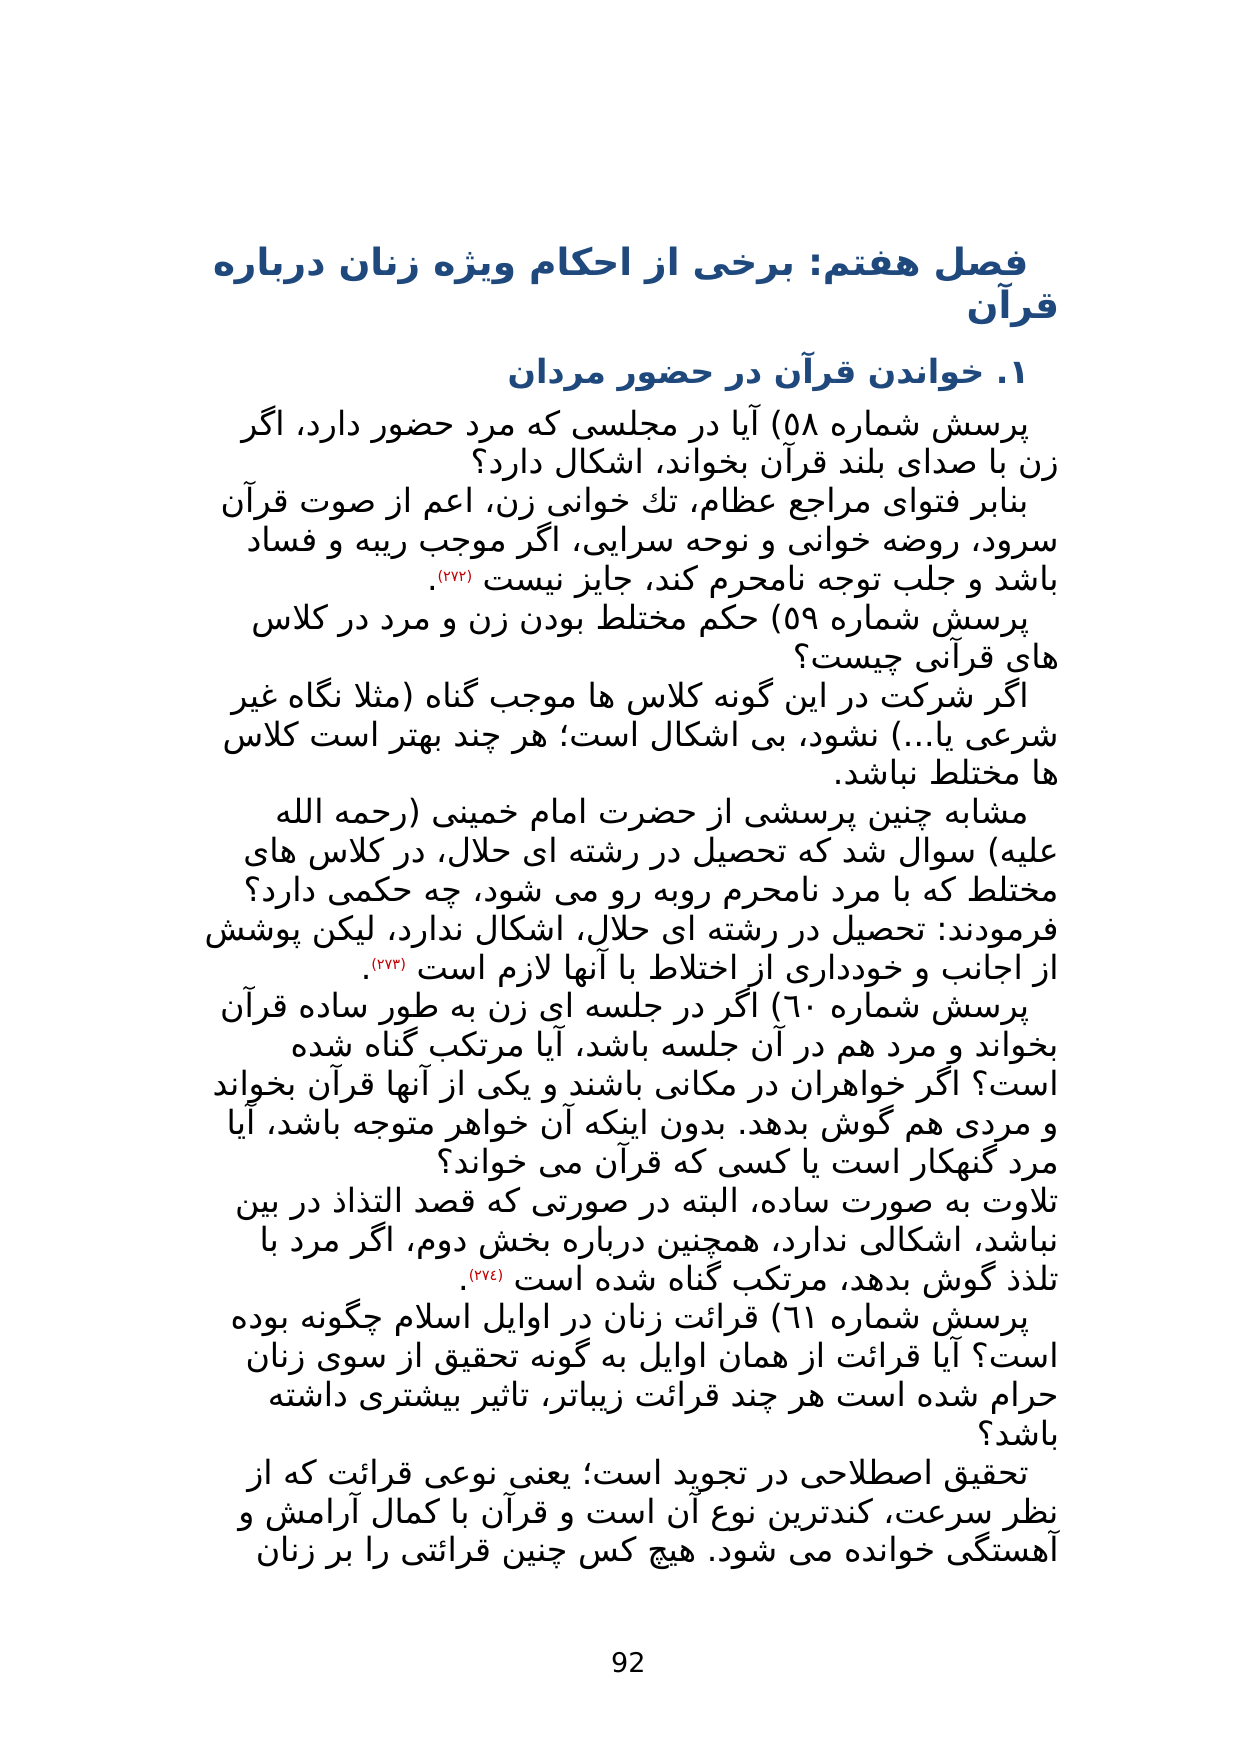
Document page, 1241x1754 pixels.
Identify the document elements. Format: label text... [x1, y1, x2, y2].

text پرسش شماره ٦٠) اگر در جلسه اى زن به طور ساده قرآن بخواند و مرد هم در آن جلسه باشد، آيا مرتكب گناه شده است؟ اگر خواهران در مكانى باشند و يكى از آنها قرآن بخواند و مردى هم گوش بدهد. بدون اينكه آن خواهر متوجه باشد، آيا مرد گنهكار است يا كسى كه قرآن مى خواند؟ تلاوت به صورت ساده، البته در صورتى كه قصد التذاذ در بين نباشد، اشكالى ندارد، همچنين درباره بخش دوم، اگر مرد با تلذذ گوش بدهد، مرتكب گناه شده است (٢٧٤). [197, 987, 1059, 1298]
text پرسش شماره ٥٩) حكم مختلط بودن زن و مرد در كلاس هاى قرآنى چيست؟ [197, 598, 1059, 676]
text پرسش شماره ٥٨) آيا در مجلسى كه مرد حضور دارد، اگر زن با صداى بلند قرآن بخواند، اشكال دارد؟ [197, 404, 1059, 482]
subtitle ١. خواندن قرآن در حضور مردان [197, 353, 1059, 392]
subtitle فصل هفتم: برخى از احكام ويژه زنان درباره قرآن [197, 241, 1059, 328]
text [197, 1453, 1059, 1570]
text مشابه چنين پرسشى از حضرت امام خمينى (رحمه الله عليه) سوال شد كه تحصيل در رشته اى حلال، در كلاس هاى مختلط كه با مرد نامحرم روبه رو مى شود، چه حكمى دارد؟ فرمودند: تحصيل در رشته اى حلال، اشكال ندارد، ليكن پوشش از اجانب و خوددارى از اختلاط با آنها لازم است (٢٧٣). [197, 793, 1059, 987]
text پرسش شماره ٦١) قرائت زنان در اوايل اسلام چگونه بوده است؟ آيا قرائت از همان اوايل به گونه تحقيق از سوى زنان حرام شده است هر چند قرائت زيباتر، تاثير بيشترى داشته باشد؟ [197, 1298, 1059, 1453]
text اگر شركت در اين گونه كلاس ها موجب گناه (مثلا نگاه غير شرعى يا...) نشود، بى اشكال است؛ هر چند بهتر است كلاس ها مختلط نباشد. [197, 676, 1059, 793]
text بنابر فتواى مراجع عظام، تك خوانى زن، اعم از صوت قرآن سرود، روضه خوانى و نوحه سرايى، اگر موجب ريبه و فساد باشد و جلب توجه نامحرم كند، جايز نيست (٢٧٢). [197, 482, 1059, 598]
